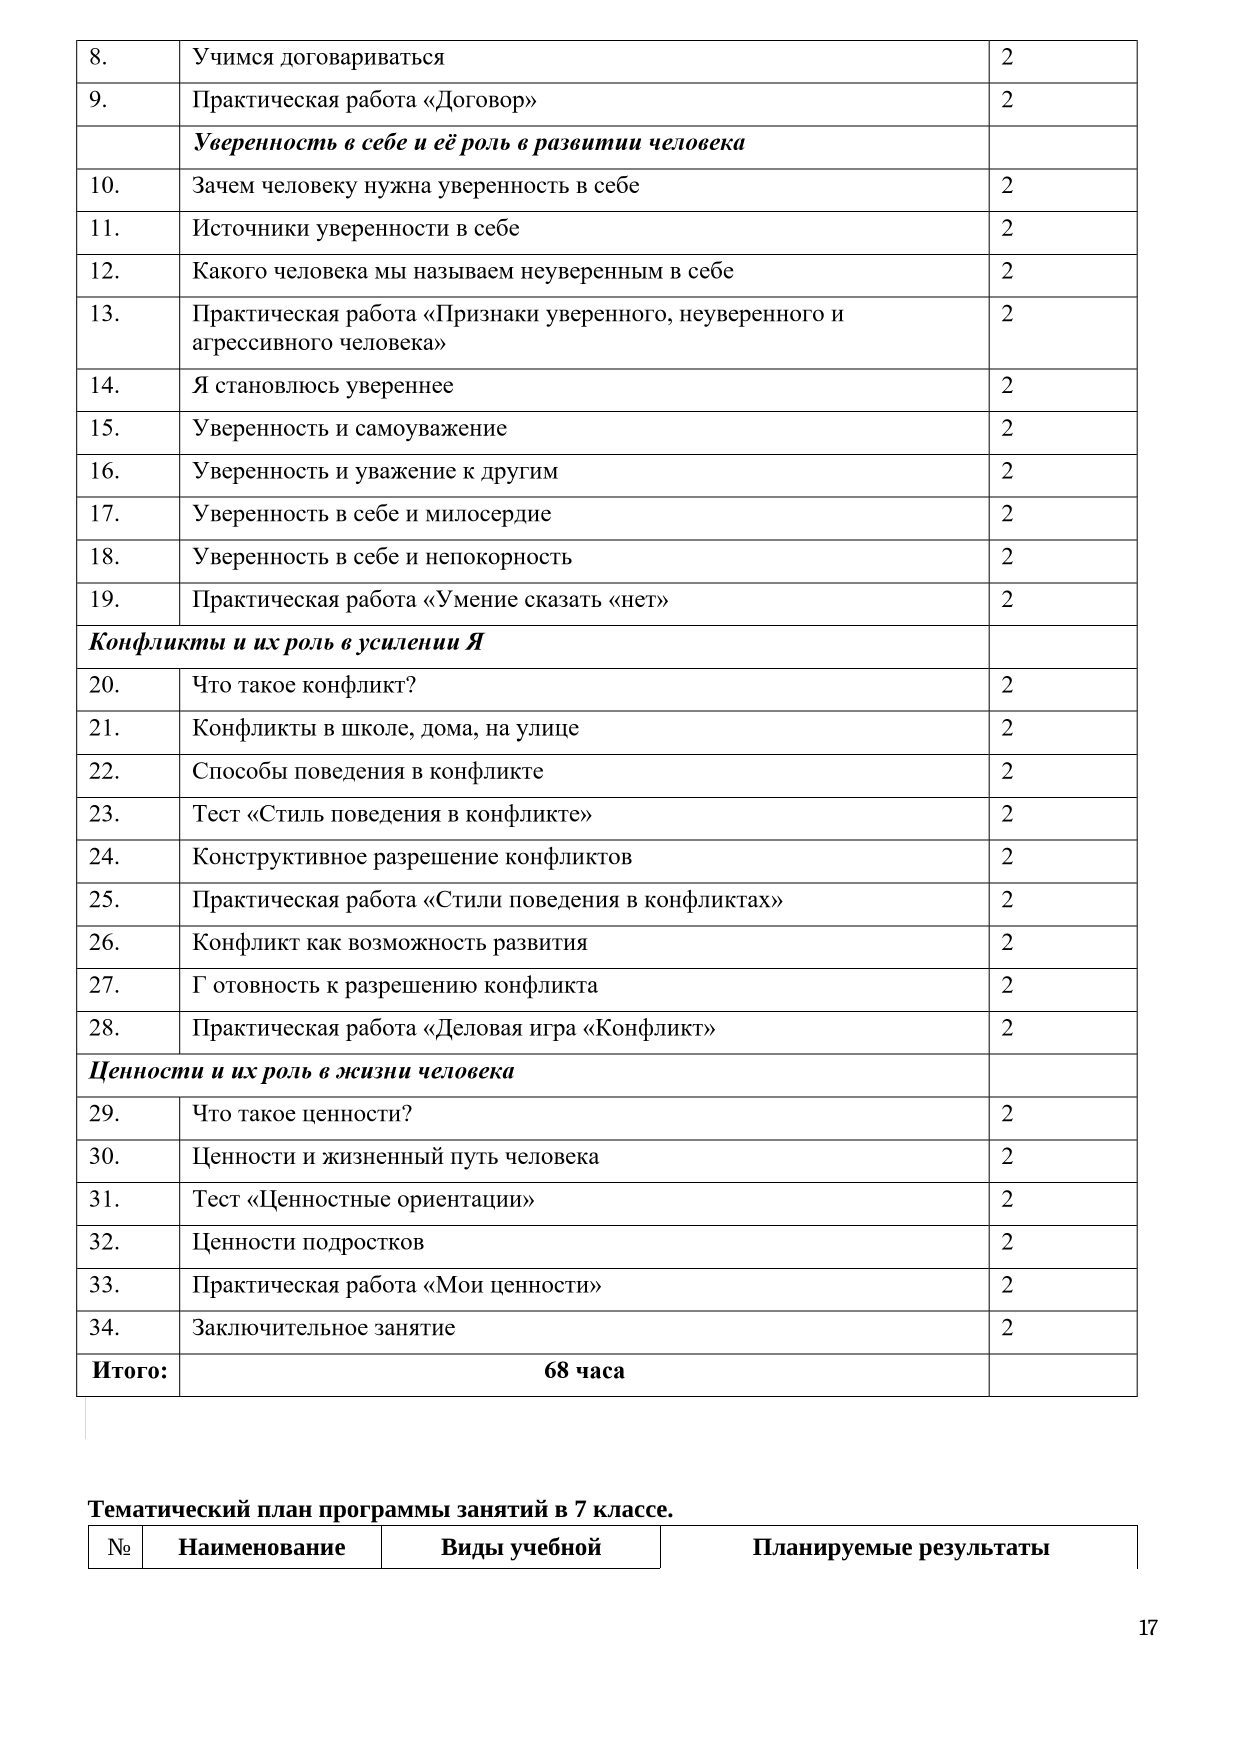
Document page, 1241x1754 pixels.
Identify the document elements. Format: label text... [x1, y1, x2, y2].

table_header Планируемые результаты [661, 1526, 1137, 1568]
table_header № [89, 1526, 142, 1568]
picture [75, 39, 1161, 1439]
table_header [382, 1526, 660, 1568]
text Тематический план программы занятий в 7 классе. [87, 1494, 1158, 1522]
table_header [143, 1526, 381, 1568]
